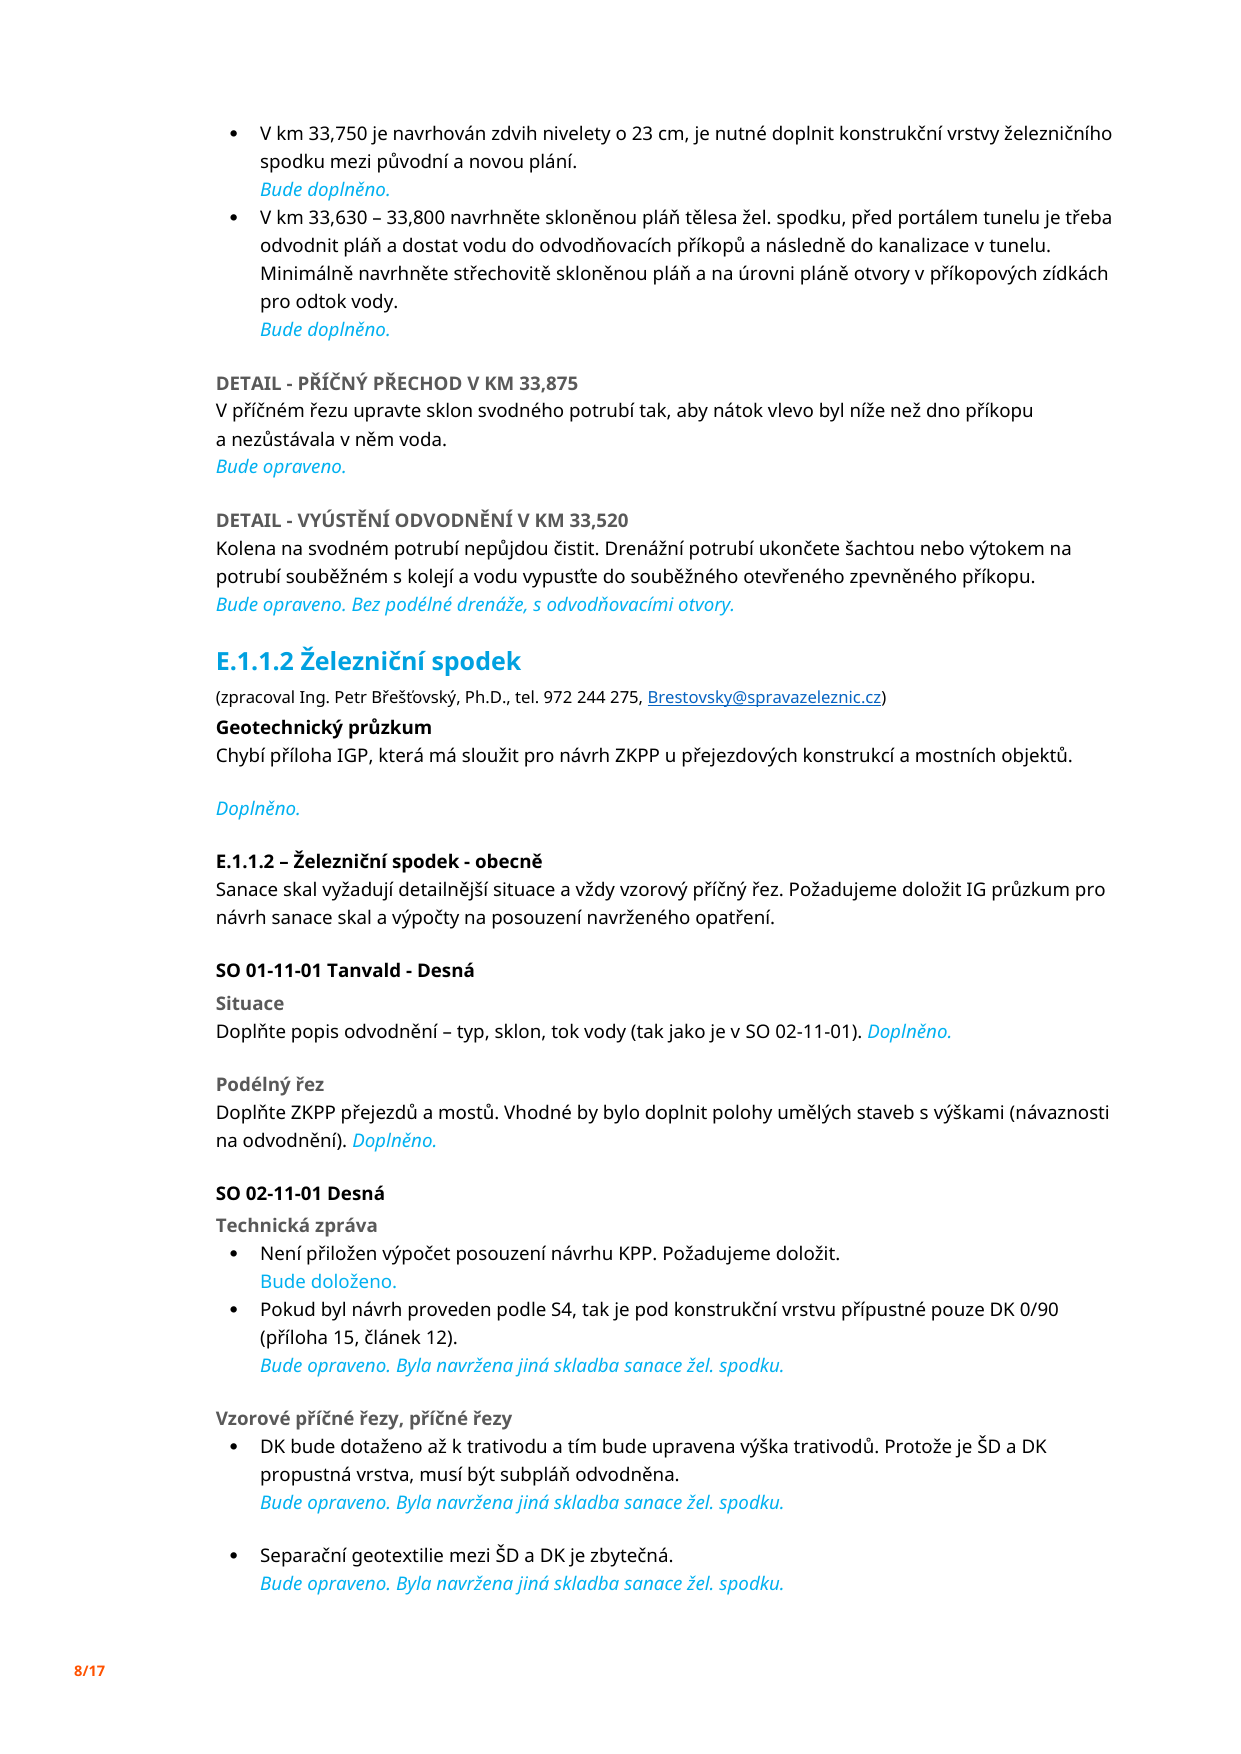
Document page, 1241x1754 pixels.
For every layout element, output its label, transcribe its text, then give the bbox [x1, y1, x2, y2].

subtitle DETAIL - PŘÍČNÝ PŘECHOD V KM 33,875 [216, 370, 1122, 395]
text Bude opraveno. Byla navržena jiná skladba sanace žel. spodku. [216, 1352, 1122, 1378]
subtitle Geotechnický průzkum [216, 714, 1122, 740]
subtitle SO 02-11-01 Desná [216, 1180, 1122, 1206]
text Bude opraveno. Byla navržena jiná skladba sanace žel. spodku. [216, 1570, 1122, 1596]
text Kolena na svodném potrubí nepůjdou čistit. Drenážní potrubí ukončete šachtou nebo výtokem na potrubí souběžném s kolejí a vodu vypusťte do souběžného otevřeného zpevněného příkopu. [216, 535, 1122, 588]
list Bude doplněno. [260, 177, 1122, 202]
text Bude opraveno. [216, 454, 1122, 479]
list Bude doloženo. [260, 1268, 1122, 1294]
list Pokud byl návrh proveden podle S4, tak je pod konstrukční vrstvu přípustné pouze DK 0/90 (příloha 15, článek 12). [230, 1296, 1122, 1350]
subtitle Podélný řez [216, 1071, 1122, 1096]
text Chybí příloha IGP, která má sloužit pro návrh ZKPP u přejezdových konstrukcí a mostních objektů. [216, 743, 1122, 768]
subtitle (zpracoval Ing. Petr Břešťovský, Ph.D., tel. 972 244 275, Brestovsky@spravazeleznic.cz) [216, 686, 1122, 708]
subtitle E.1.1.2 Železniční spodek [216, 644, 1122, 678]
subtitle Technická zpráva [216, 1212, 1122, 1238]
subtitle E.1.1.2 – Železniční spodek - obecně [216, 849, 1122, 874]
subtitle Situace [216, 990, 1122, 1015]
text Doplňte popis odvodnění – typ, sklon, tok vody (tak jako je v SO 02-11-01). Doplněno. [216, 1018, 1122, 1043]
text Bude opraveno. Bez podélné drenáže, s odvodňovacími otvory. [216, 591, 1122, 616]
text V příčném řezu upravte sklon svodného potrubí tak, aby nátok vlevo byl níže než dno příkopu a nezůstávala v něm voda. [216, 398, 1122, 451]
text Doplněno. [216, 796, 1122, 821]
list DK bude dotaženo až k trativodu a tím bude upravena výška trativodů. Protože je ŠD a DK propustná vrstva, musí být subpláň odvodněna. [230, 1433, 1122, 1487]
text Doplňte ZKPP přejezdů a mostů. Vhodné by bylo doplnit polohy umělých staveb s výškami (návaznosti na odvodnění). Doplněno. [216, 1099, 1122, 1152]
list Bude doplněno. [260, 317, 1122, 342]
subtitle SO 01-11-01 Tanvald - Desná [216, 958, 1122, 983]
list Separační geotextilie mezi ŠD a DK je zbytečná. [230, 1542, 1122, 1568]
list Není přiložen výpočet posouzení návrhu KPP. Požadujeme doložit. [230, 1240, 1122, 1266]
text Sanace skal vyžadují detailnější situace a vždy vzorový příčný řez. Požadujeme doložit IG průzkum pro návrh sanace skal a výpočty na posouzení navrženého opatření. [216, 877, 1122, 930]
text Bude opraveno. Byla navržena jiná skladba sanace žel. spodku. [216, 1489, 1122, 1515]
list V km 33,630 – 33,800 navrhněte skloněnou pláň tělesa žel. spodku, před portálem tunelu je třeba odvodnit pláň a dostat vodu do odvodňovacích příkopů a následně do kanalizace v tunelu. Minimálně navrhněte střechovitě skloněnou pláň a na úrovni pláně otvory v příkopových zídkách pro odtok vody. [230, 205, 1122, 314]
subtitle Vzorové příčné řezy, příčné řezy [216, 1405, 1122, 1431]
subtitle DETAIL - VYÚSTĚNÍ ODVODNĚNÍ V KM 33,520 [216, 507, 1122, 532]
list V km 33,750 je navrhován zdvih nivelety o 23 cm, je nutné doplnit konstrukční vrstvy železničního spodku mezi původní a novou plání. [230, 121, 1122, 174]
